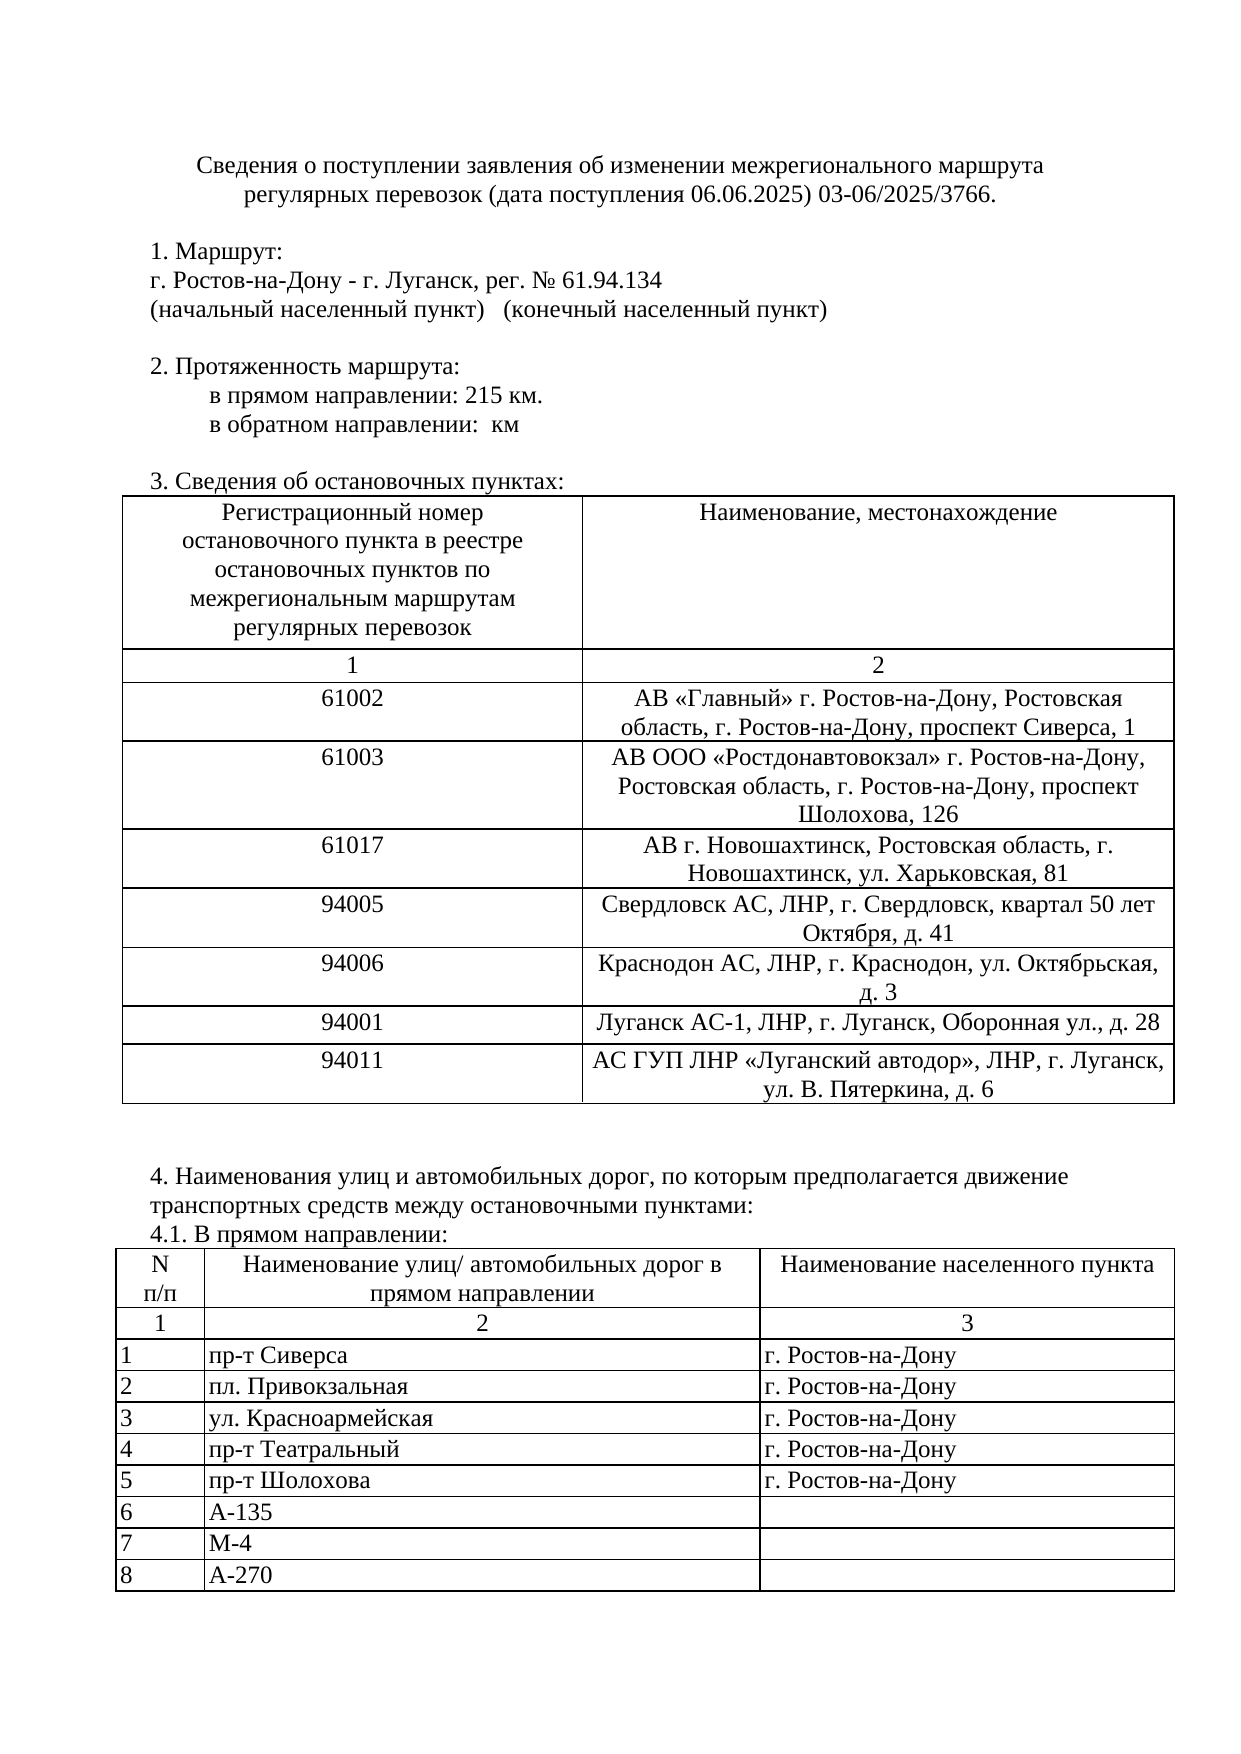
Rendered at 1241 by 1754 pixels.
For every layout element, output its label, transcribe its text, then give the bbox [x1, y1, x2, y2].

table_cell М-4 [205, 1529, 759, 1558]
table_header Регистрационный номер остановочного пункта в реестре остановочных пунктов по межрегиональным маршрутам регулярных перевозок [123, 497, 582, 648]
table_cell [761, 1560, 1174, 1590]
text 1. Маршрут: [150, 236, 1090, 265]
table_cell 61017 [123, 830, 582, 887]
table_header Наименование улиц/ автомобильных дорог в прямом направлении [205, 1249, 759, 1307]
table_cell АВ ООО «Ростдонавтовокзал» г. Ростов-на-Дону, Ростовская область, г. Ростов-на-Дону, проспект Шолохова, 126 [583, 742, 1173, 828]
table_cell пр-т Театральный [205, 1434, 759, 1464]
table_cell [761, 1497, 1174, 1527]
table_cell пр-т Сиверса [205, 1340, 759, 1370]
table_cell пр-т Шолохова [205, 1466, 759, 1496]
table_cell 94006 [123, 948, 582, 1005]
table_cell 94005 [123, 889, 582, 946]
table_cell 3 [761, 1308, 1174, 1338]
table_cell г. Ростов-на-Дону [761, 1340, 1174, 1370]
table_header Наименование, местонахождение [583, 497, 1173, 648]
table_cell г. Ростов-на-Дону [761, 1434, 1174, 1464]
table_cell 2 [117, 1371, 204, 1401]
table_cell 2 [205, 1308, 759, 1338]
table_header Наименование населенного пункта [761, 1249, 1174, 1307]
text 3. Сведения об остановочных пунктах: [150, 466, 1090, 495]
table_cell 94001 [123, 1007, 582, 1043]
text г. Ростов-на-Дону - г. Луганск, рег. № 61.94.134 [150, 265, 1090, 294]
table_cell 4 [117, 1434, 204, 1464]
text 2. Протяженность маршрута: [150, 351, 1090, 380]
text 4. Наименования улиц и автомобильных дорог, по которым предполагается движение транспортных средств между остановочными пунктами: [150, 1161, 1090, 1219]
table_cell Краснодон АС, ЛНР, г. Краснодон, ул. Октябрьская, д. 3 [583, 948, 1173, 1005]
table_cell 1 [123, 650, 582, 681]
table_cell г. Ростов-на-Дону [761, 1466, 1174, 1496]
text в обратном направлении: км [150, 409, 1090, 437]
table_cell 2 [583, 650, 1173, 681]
table_cell Свердловск АС, ЛНР, г. Свердловск, квартал 50 лет Октября, д. 41 [583, 889, 1173, 946]
table_cell А-270 [205, 1560, 759, 1590]
table_cell АС ГУП ЛНР «Луганский автодор», ЛНР, г. Луганск, ул. В. Пятеркина, д. 6 [583, 1045, 1173, 1102]
table_cell [761, 1529, 1174, 1558]
table_cell 61002 [123, 683, 582, 740]
table_cell 3 [117, 1403, 204, 1433]
table_cell 7 [117, 1529, 204, 1558]
table_cell г. Ростов-на-Дону [761, 1371, 1174, 1401]
table_cell ул. Красноармейская [205, 1403, 759, 1433]
text (начальный населенный пункт) (конечный населенный пункт) [150, 294, 1090, 322]
text 4.1. В прямом направлении: [150, 1219, 1090, 1248]
table_cell пл. Привокзальная [205, 1371, 759, 1401]
table_cell АВ г. Новошахтинск, Ростовская область, г. Новошахтинск, ул. Харьковская, 81 [583, 830, 1173, 887]
table_cell А-135 [205, 1497, 759, 1527]
table_cell 8 [117, 1560, 204, 1590]
table_cell 1 [117, 1340, 204, 1370]
table_cell АВ «Главный» г. Ростов-на-Дону, Ростовская область, г. Ростов-на-Дону, проспект Сиверса, 1 [583, 683, 1173, 740]
table_cell г. Ростов-на-Дону [761, 1403, 1174, 1433]
table_cell 5 [117, 1466, 204, 1496]
table_header N п/п [117, 1249, 204, 1307]
table_cell 6 [117, 1497, 204, 1527]
table_cell 1 [117, 1308, 204, 1338]
table_cell Луганск АС-1, ЛНР, г. Луганск, Оборонная ул., д. 28 [583, 1007, 1173, 1043]
table_cell 94011 [123, 1045, 582, 1102]
table_cell 61003 [123, 742, 582, 828]
text Сведения о поступлении заявления об изменении межрегионального маршрута регулярных перевозок (дата поступления 06.06.2025) 03-06/2025/3766. [150, 150, 1090, 207]
text в прямом направлении: 215 км. [150, 380, 1090, 409]
